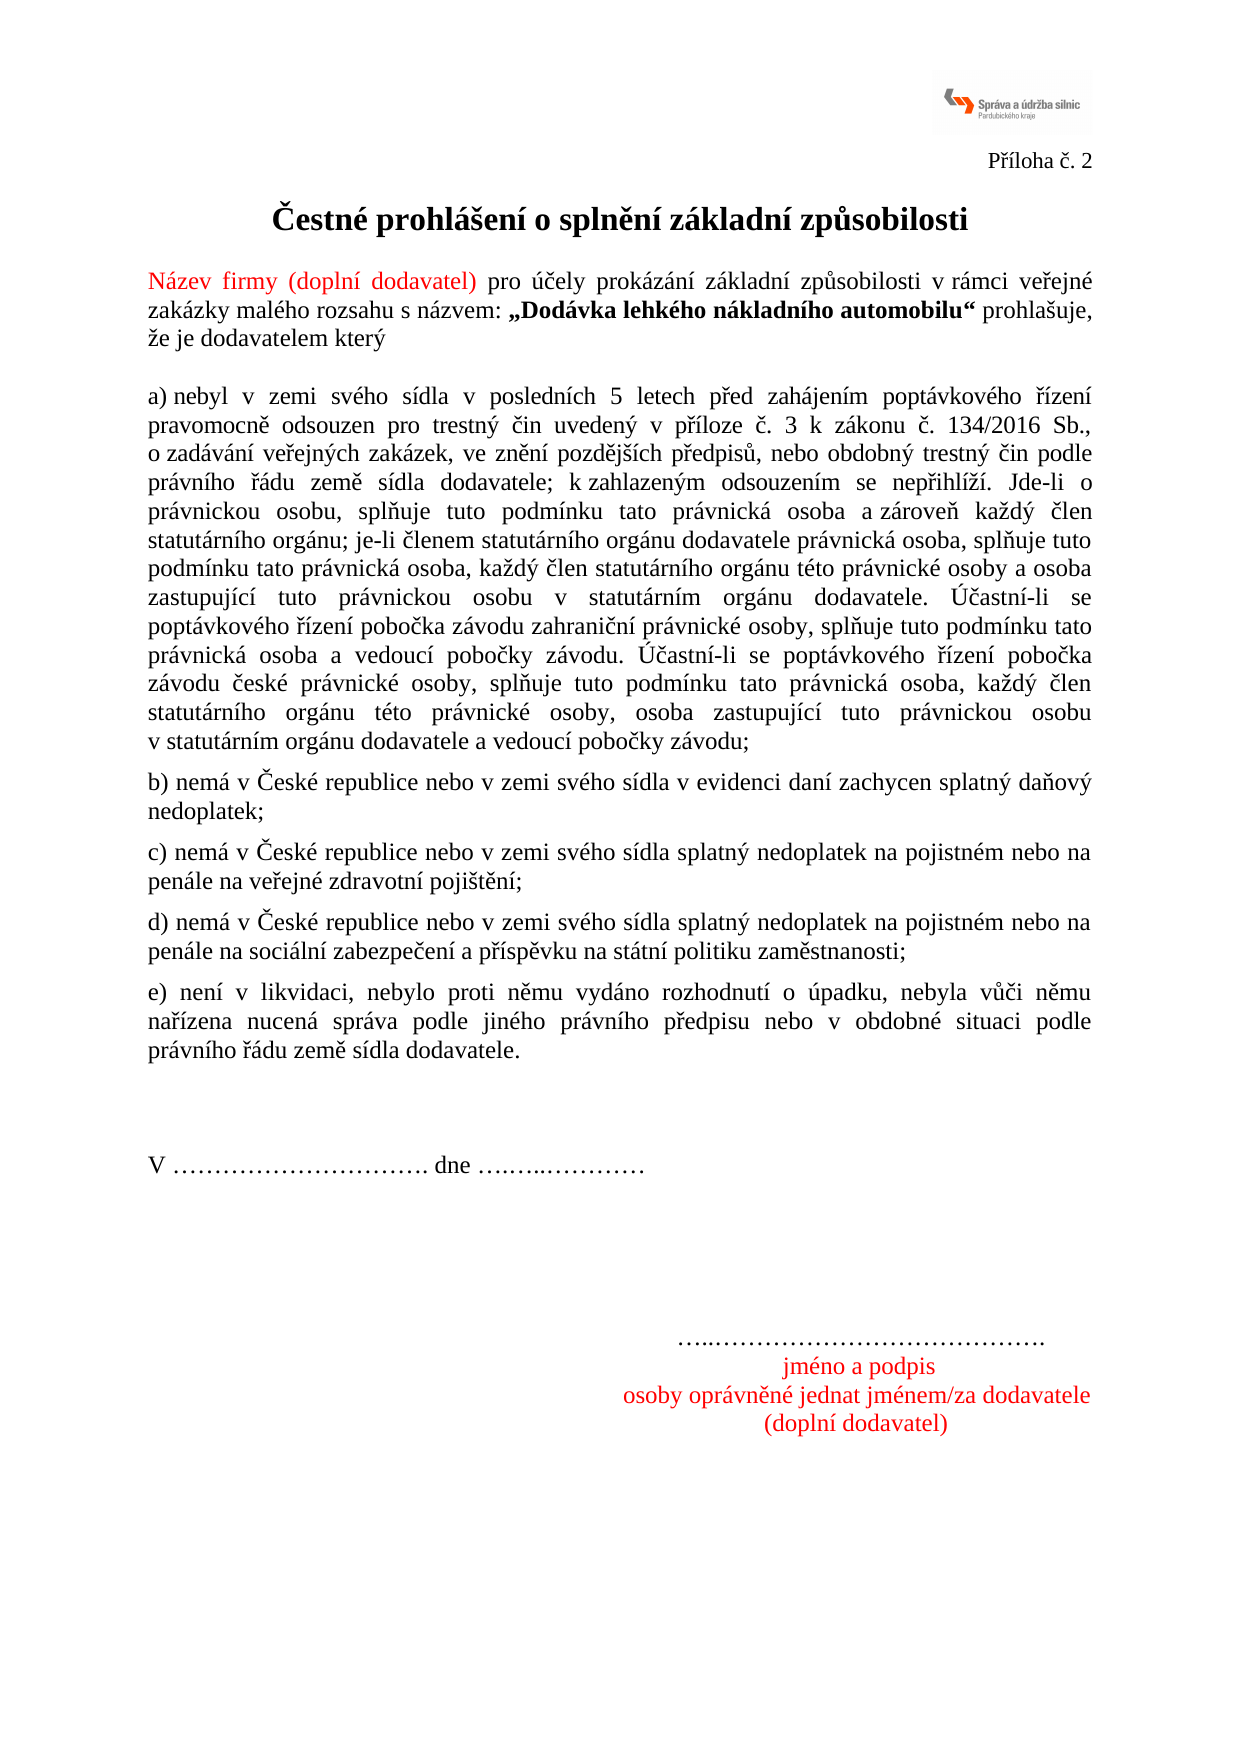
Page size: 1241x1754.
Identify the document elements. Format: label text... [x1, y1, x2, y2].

text Příloha č. 2 [148, 148, 1093, 174]
text (doplní dodavatel) [590, 1408, 1093, 1437]
text c) nemá v České republice nebo v zemi svého sídla splatný nedoplatek na pojistném nebo na penále na veřejné zdravotní pojištění; [148, 837, 1093, 895]
text a) nebyl v zemi svého sídla v posledních 5 letech před zahájením poptávkového řízení pravomocně odsouzen pro trestný čin uvedený v příloze č. 3 k zákonu č. 134/2016 Sb., o zadávání veřejných zakázek, ve znění pozdějších předpisů, nebo obdobný trestný čin podle právního řádu země sídla dodavatele; k zahlazeným odsouzením se nepřihlíží. Jde-li o právnickou osobu, splňuje tuto podmínku tato právnická osoba a zároveň každý člen statutárního orgánu; je-li členem statutárního orgánu dodavatele právnická osoba, splňuje tuto podmínku tato právnická osoba, každý člen statutárního orgánu této právnické osoby a osoba zastupující tuto právnickou osobu v statutárním orgánu dodavatele. Účastní-li se poptávkového řízení pobočka závodu zahraniční právnické osoby, splňuje tuto podmínku tato právnická osoba a vedoucí pobočky závodu. Účastní-li se poptávkového řízení pobočka závodu české právnické osoby, splňuje tuto podmínku tato právnická osoba, každý člen statutárního orgánu této právnické osoby, osoba zastupující tuto právnickou osobu v statutárním orgánu dodavatele a vedoucí pobočky závodu; [148, 381, 1093, 755]
text osoby oprávněné jednat jménem/za dodavatele [148, 1380, 1093, 1408]
text d) nemá v České republice nebo v zemi svého sídla splatný nedoplatek na pojistném nebo na penále na sociální zabezpečení a příspěvku na státní politiku zaměstnanosti; [148, 907, 1093, 965]
picture [931, 70, 1093, 135]
text Název firmy (doplní dodavatel) pro účely prokázání základní způsobilosti v rámci veřejné zakázky malého rozsahu s názvem: „Dodávka lehkého nákladního automobilu“ prohlašuje, že je dodavatelem který [148, 266, 1093, 352]
text jméno a podpis [590, 1351, 1093, 1380]
text V …………………………. dne ….…..………… [148, 1150, 1093, 1178]
text …..…………………………………. [664, 1322, 1093, 1351]
text b) nemá v České republice nebo v zemi svého sídla v evidenci daní zachycen splatný daňový nedoplatek; [148, 767, 1093, 825]
text Čestné prohlášení o splnění základní způsobilosti [148, 199, 1093, 237]
text e) není v likvidaci, nebylo proti němu vydáno rozhodnutí o úpadku, nebyla vůči němu nařízena nucená správa podle jiného právního předpisu nebo v obdobné situaci podle právního řádu země sídla dodavatele. [148, 977, 1093, 1063]
